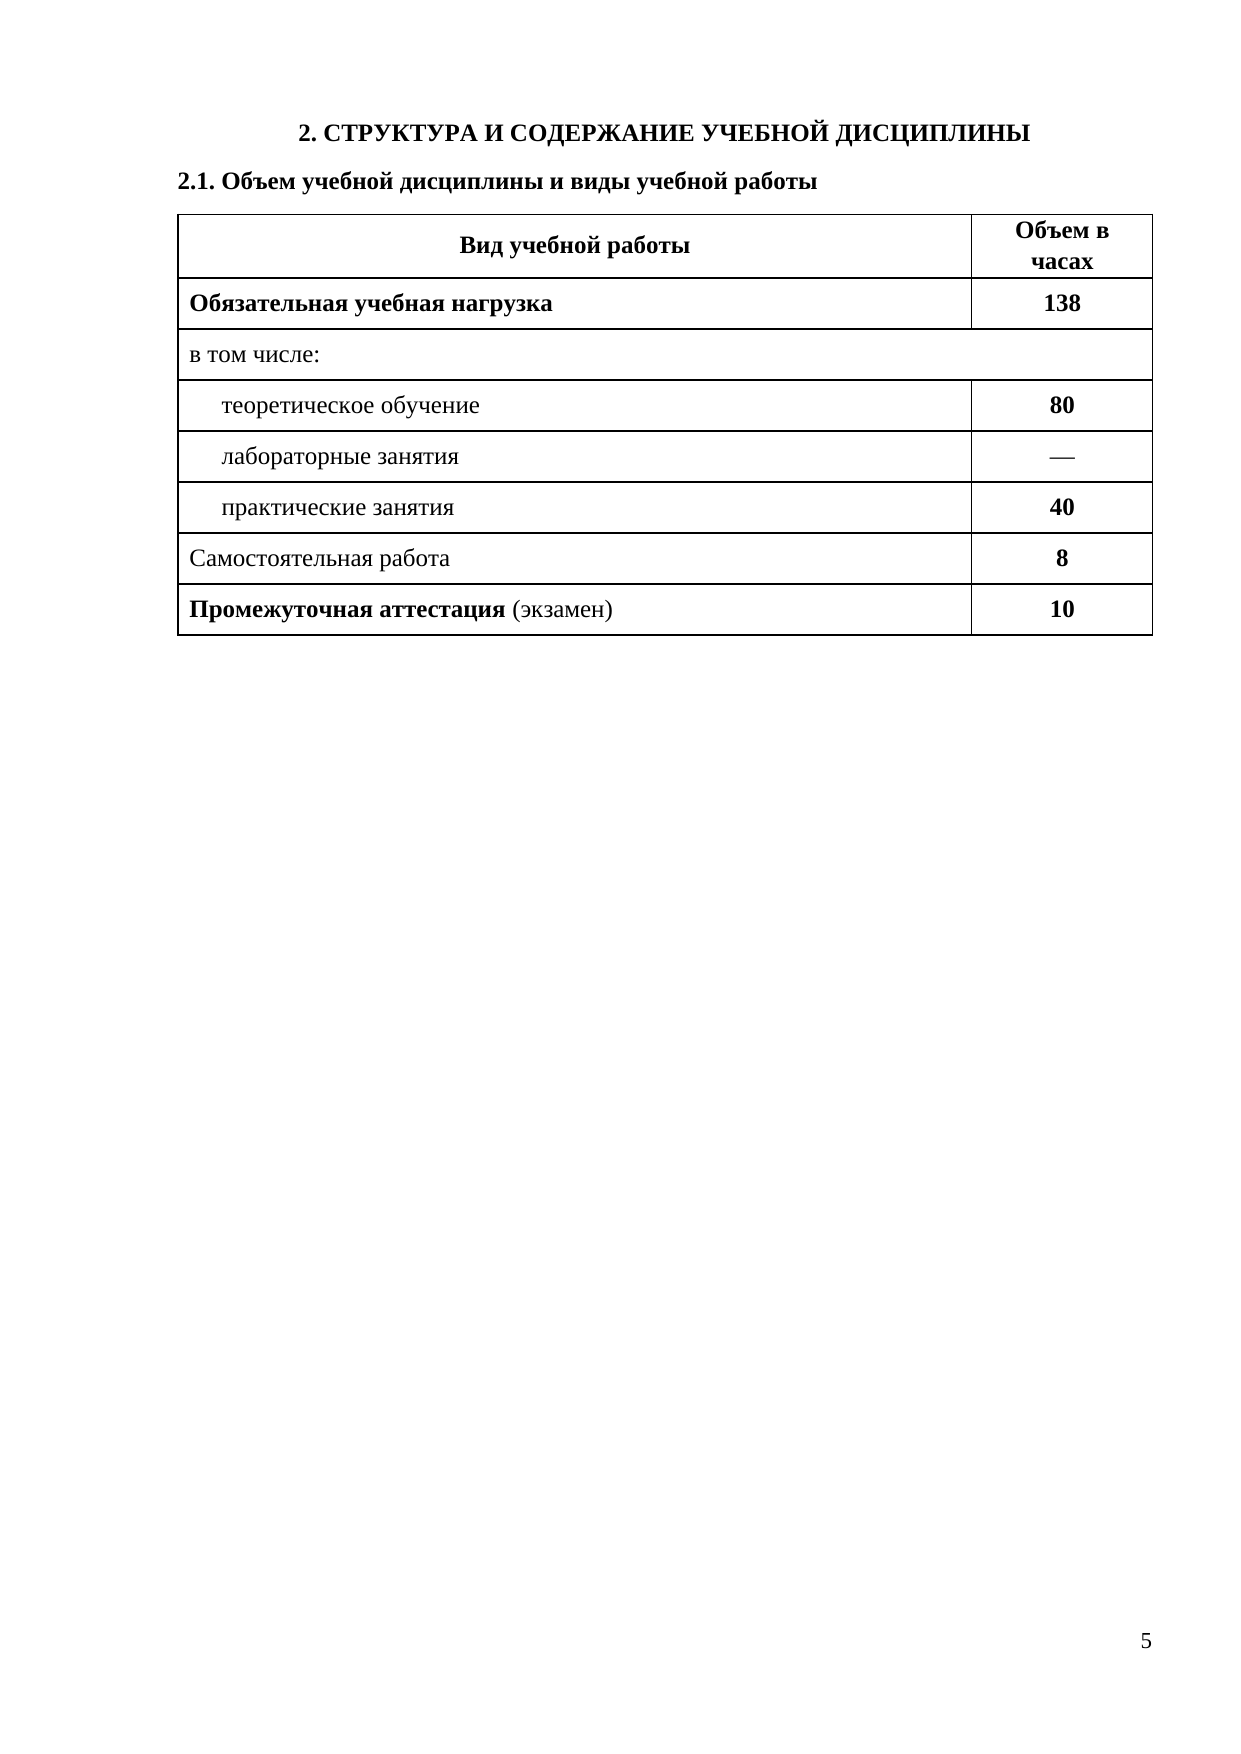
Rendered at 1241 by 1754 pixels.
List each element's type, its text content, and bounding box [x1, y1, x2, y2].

text 2. СТРУКТУРА И СОДЕРЖАНИЕ УЧЕБНОЙ ДИСЦИПЛИНЫ [177, 118, 1152, 147]
table_cell 138 [972, 279, 1152, 328]
table_cell 10 [972, 585, 1152, 634]
table_header Объем в часах [972, 215, 1152, 277]
table_cell в том числе: [179, 330, 1152, 379]
table_cell теоретическое обучение [179, 381, 971, 430]
table_cell 80 [972, 381, 1152, 430]
table_cell Самостоятельная работа [179, 534, 971, 583]
table_header Вид учебной работы [179, 215, 971, 277]
table_cell 8 [972, 534, 1152, 583]
table_cell лабораторные занятия [179, 432, 971, 481]
table_cell практические занятия [179, 483, 971, 532]
table_cell 40 [972, 483, 1152, 532]
table_cell — [972, 432, 1152, 481]
table_cell Промежуточная аттестация (экзамен) [179, 585, 971, 634]
table_cell Обязательная учебная нагрузка [179, 279, 971, 328]
text 2.1. Объем учебной дисциплины и виды учебной работы [177, 166, 1152, 194]
